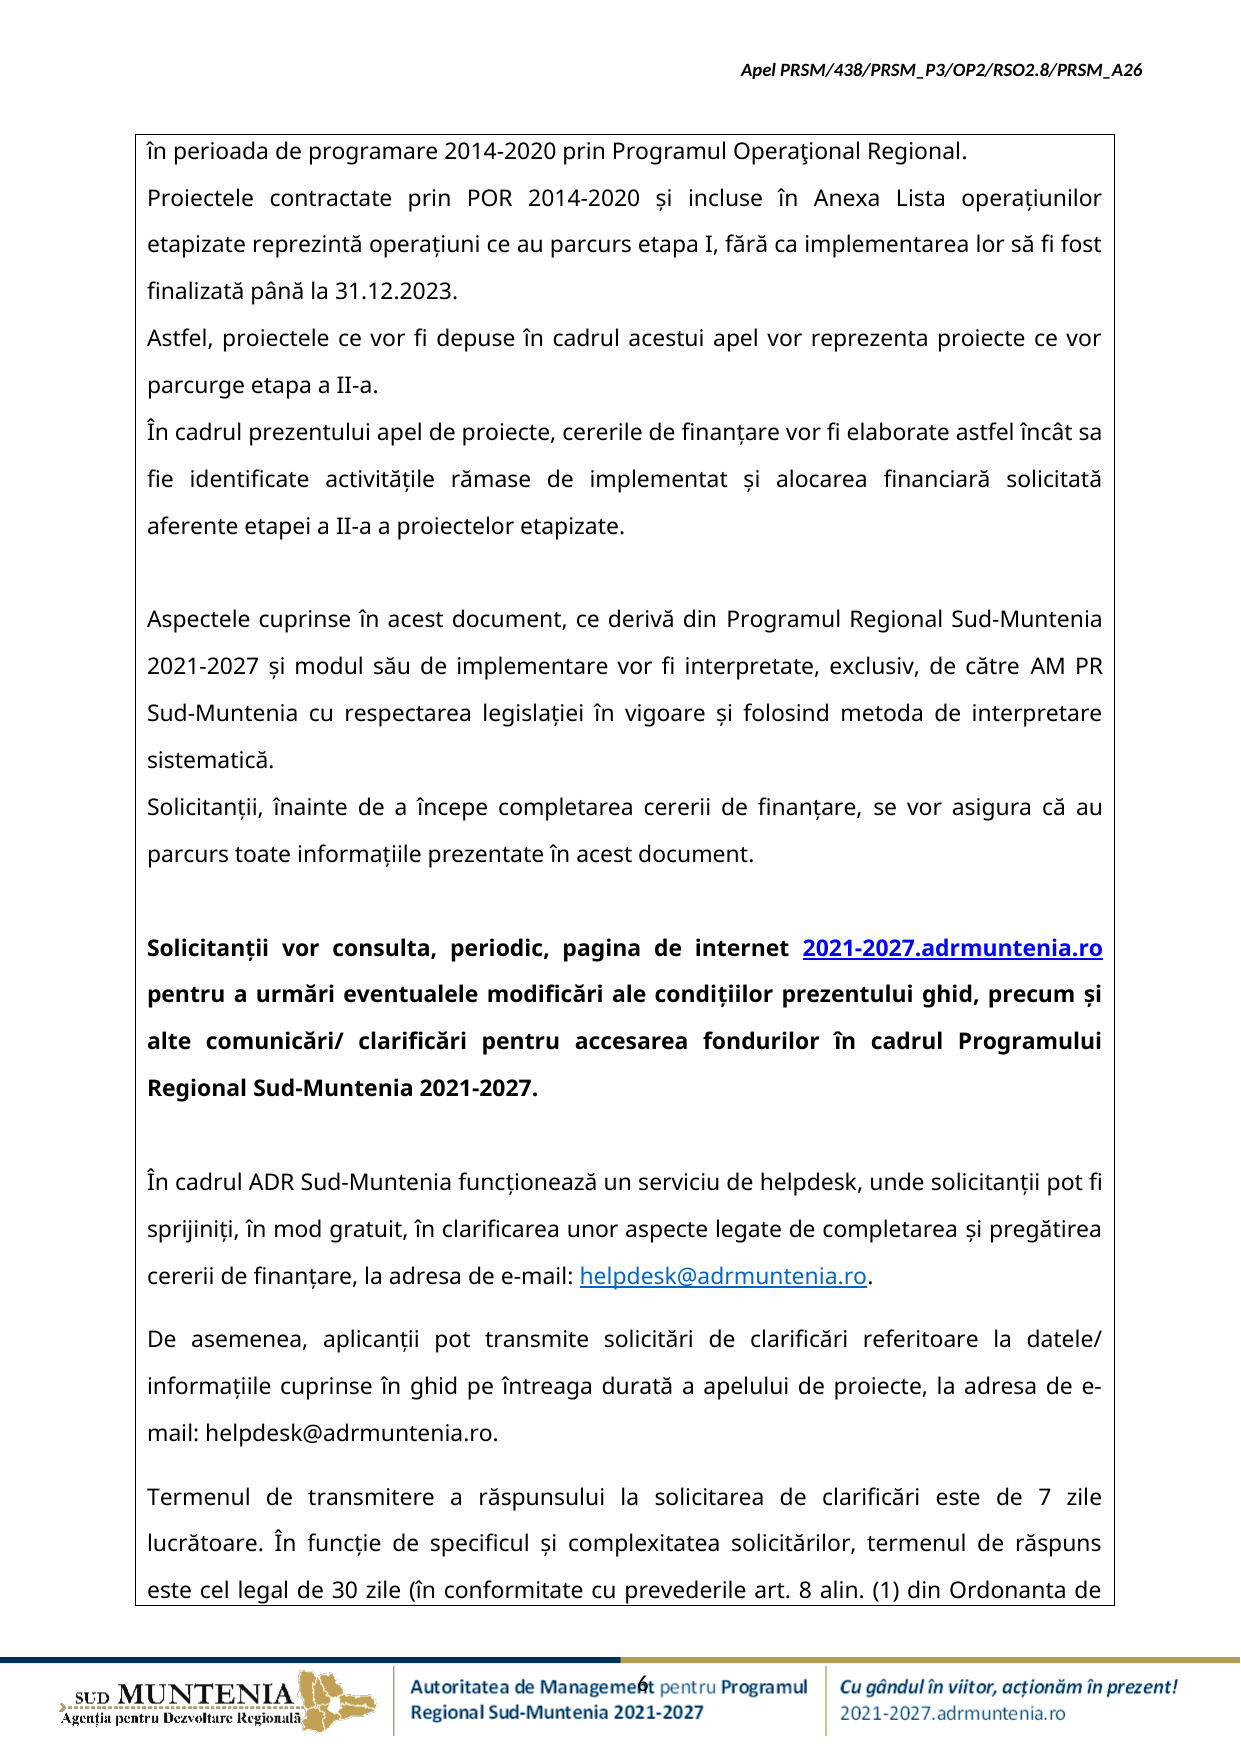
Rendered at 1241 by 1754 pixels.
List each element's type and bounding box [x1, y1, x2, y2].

picture [0, 1657, 1241, 1737]
table_header [136, 135, 1114, 1605]
